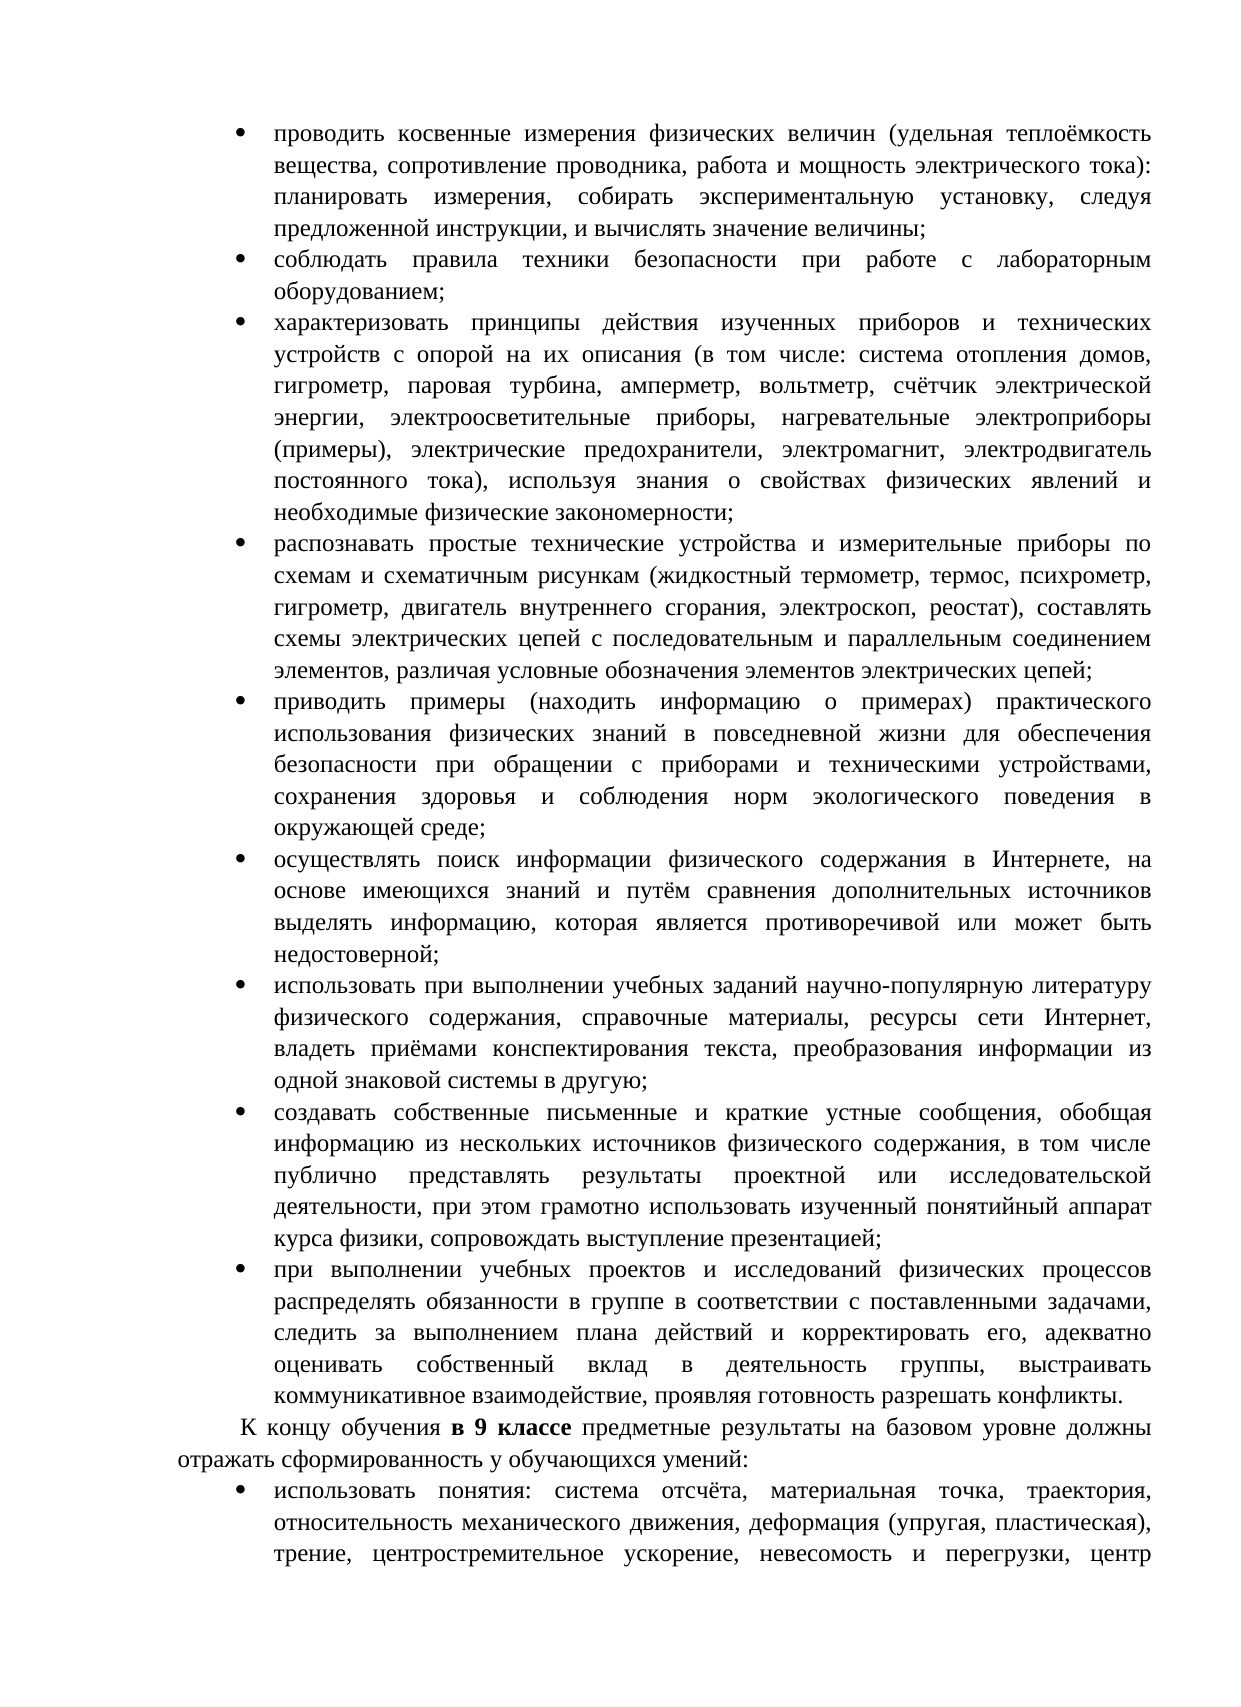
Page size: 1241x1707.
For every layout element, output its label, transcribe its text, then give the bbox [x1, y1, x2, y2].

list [236, 1475, 1152, 1567]
list при выполнении учебных проектов и исследований физических процессов распределять обязанности в группе в соответствии с поставленными задачами, следить за выполнением плана действий и корректировать его, адекватно оценивать собственный вклад в деятельность группы, выстраивать коммуникативное взаимодействие, проявляя готовность разрешать конфликты. [236, 1254, 1152, 1409]
list проводить косвенные измерения физических величин (удельная теплоёмкость вещества, сопротивление проводника, работа и мощность электрического тока): планировать измерения, собирать экспериментальную установку, следуя предложенной инструкции, и вычислять значение величины; [236, 118, 1152, 242]
text К концу обучения в 9 классе предметные результаты на базовом уровне должны отражать сформированность у обучающихся умений: [177, 1412, 1152, 1472]
list создавать собственные письменные и краткие устные сообщения, обобщая информацию из нескольких источников физического содержания, в том числе публично представлять результаты проектной или исследовательской деятельности, при этом грамотно использовать изученный понятийный аппарат курса физики, сопровождать выступление презентацией; [236, 1097, 1152, 1252]
list соблюдать правила техники безопасности при работе с лабораторным оборудованием; [236, 244, 1152, 305]
list использовать при выполнении учебных заданий научно-­популярную литературу физического содержания, справочные материалы, ресурсы сети Интернет, владеть приёмами конспектирования текста, преобразования информации из одной знаковой системы в другую; [236, 970, 1152, 1094]
list характеризовать принципы действия изученных приборов и технических устройств с опорой на их описания (в том числе: система отопления домов, гигрометр, паровая турбина, амперметр, вольтметр, счётчик электрической энергии, электроосветительные приборы, нагревательные электроприборы (примеры), электрические предохранители, электромагнит, электродвигатель постоянного тока), используя знания о свойствах физических явлений и необходимые физические закономерности; [236, 307, 1152, 526]
list осуществлять поиск информации физического содержания в Интернете, на основе имеющихся знаний и путём сравнения дополнительных источников выделять информацию, которая является противоречивой или может быть недостоверной; [236, 844, 1152, 967]
list распознавать простые технические устройства и измерительные приборы по схемам и схематичным рисункам (жидкостный термометр, термос, психрометр, гигрометр, двигатель внутреннего сгорания, электроскоп, реостат), составлять схемы электрических цепей с последовательным и параллельным соединением элементов, различая условные обозначения элементов электрических цепей; [236, 528, 1152, 683]
list приводить примеры (находить информацию о примерах) практического использования физических знаний в повседневной жизни для обеспечения безопасности при обращении с приборами и техническими устройствами, сохранения здоровья и соблюдения норм экологического поведения в окружающей среде; [236, 686, 1152, 841]
